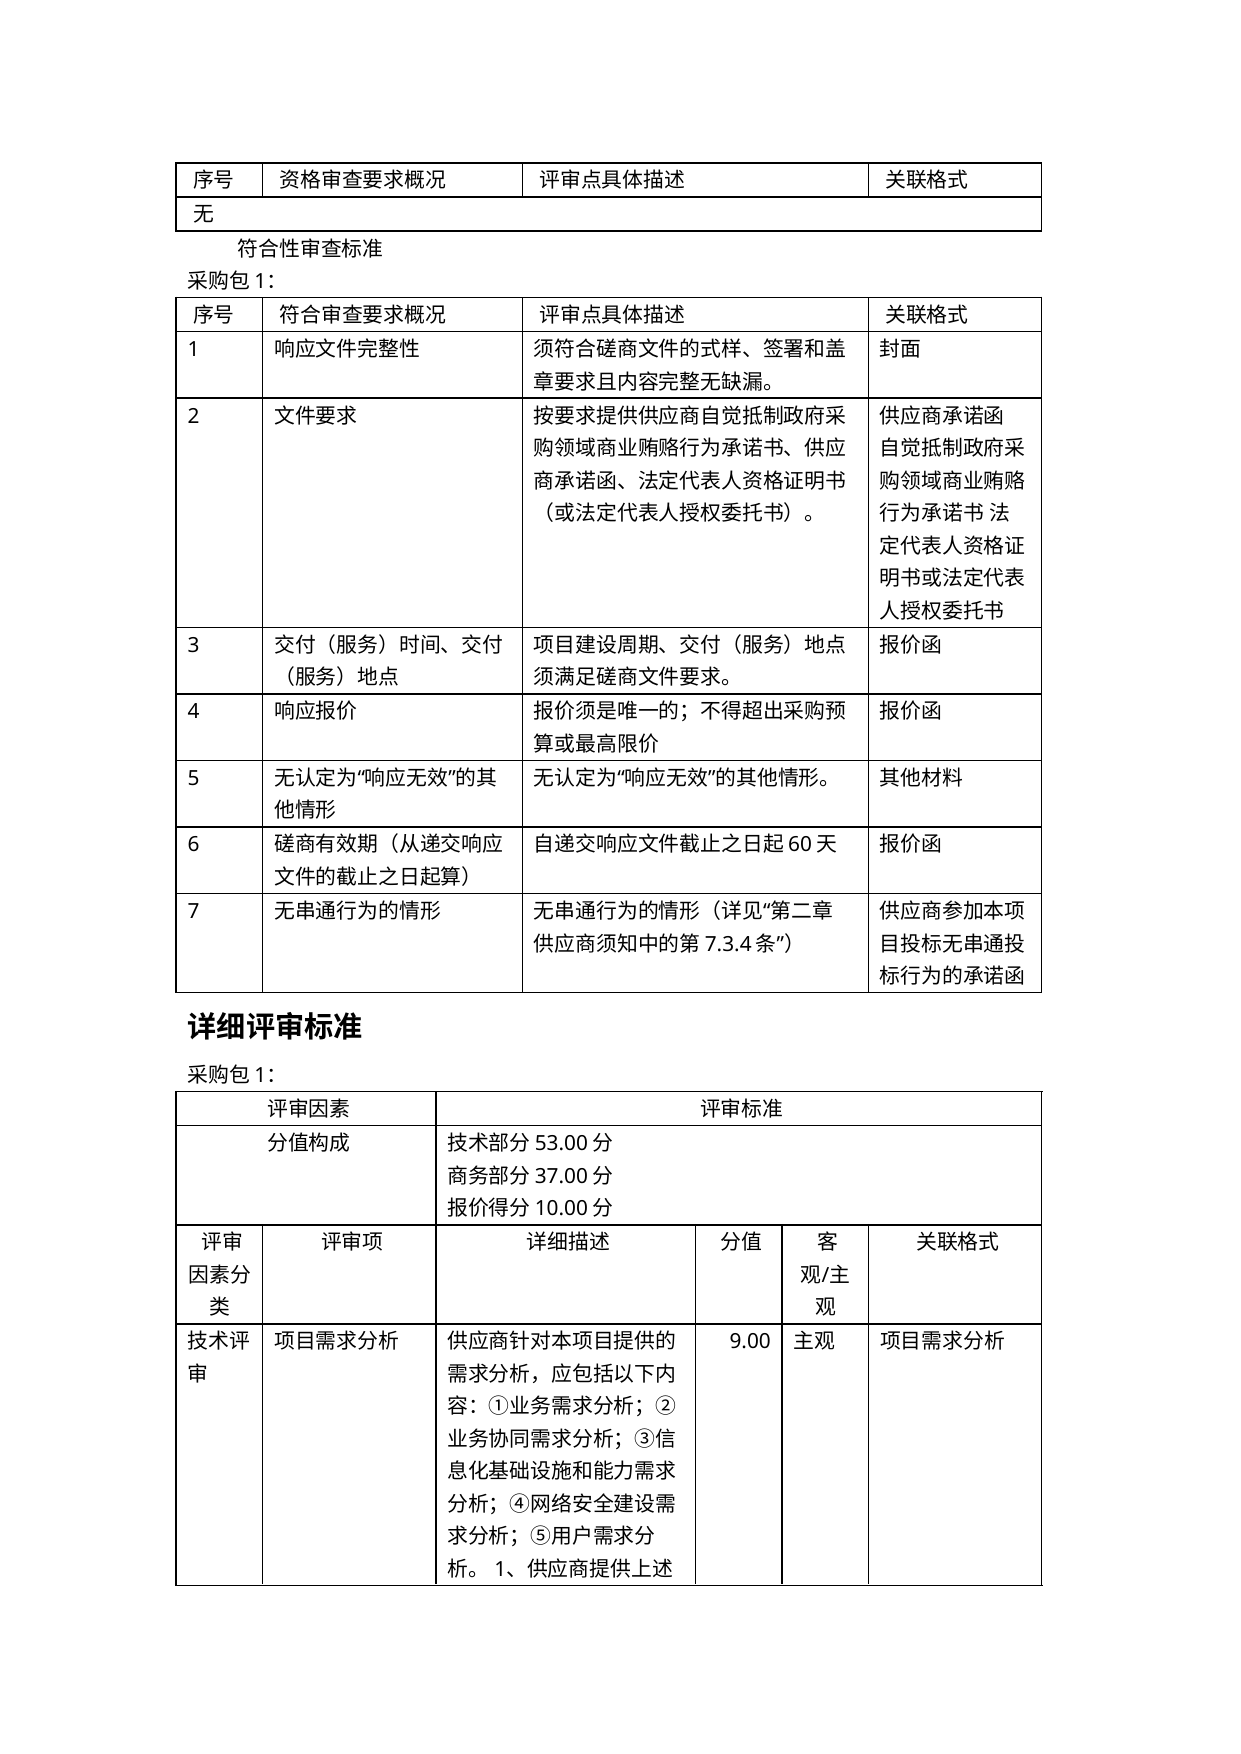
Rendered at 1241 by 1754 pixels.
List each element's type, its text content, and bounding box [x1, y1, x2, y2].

table_cell 6 [177, 828, 262, 893]
table_cell 报价须是唯一的；不得超出采购预算或最高限价 [523, 695, 868, 759]
table_cell 无串通行为的情形 [263, 894, 522, 992]
table_cell 交付（服务）时间、交付（服务）地点 [263, 628, 522, 693]
text 详细评审标准 [187, 993, 1053, 1058]
table_cell 4 [177, 695, 262, 759]
table_cell 9.00 [696, 1325, 781, 1584]
table_cell 须符合磋商文件的式样、签署和盖章要求且内容完整无缺漏。 [523, 332, 868, 397]
table_cell 主观 [783, 1325, 868, 1584]
table_cell 供应商参加本项目投标无串通投标行为的承诺函 [869, 894, 1041, 992]
table_cell 分值 [696, 1226, 781, 1323]
table_cell 响应报价 [263, 695, 522, 759]
table_cell 评审项 [263, 1226, 435, 1323]
table_cell 封面 [869, 332, 1041, 397]
table_cell 文件要求 [263, 399, 522, 626]
table_cell 报价函 [869, 695, 1041, 759]
table_cell 无串通行为的情形（详见“第二章 供应商须知中的第7.3.4条”） [523, 894, 868, 992]
table_cell 项目建设周期、交付（服务）地点须满足磋商文件要求。 [523, 628, 868, 693]
table_cell 无认定为“响应无效”的其他情形。 [523, 761, 868, 826]
table_cell 项目需求分析 [263, 1325, 435, 1584]
table_cell 评审因素分类 [177, 1226, 262, 1323]
table_header 评审点具体描述 [523, 298, 868, 331]
table_cell 按要求提供供应商自觉抵制政府采购领域商业贿赂行为承诺书、供应商承诺函、法定代表人资格证明书（或法定代表人授权委托书）。 [523, 399, 868, 626]
text 采购包1： [187, 264, 1053, 297]
table_header 评审标准 [437, 1092, 1041, 1125]
table_header 关联格式 [869, 164, 1041, 196]
table_cell 自递交响应文件截止之日起60天 [523, 828, 868, 893]
table_header 序号 [177, 298, 262, 331]
table_cell 7 [177, 894, 262, 992]
table_cell 无认定为“响应无效”的其他情形 [263, 761, 522, 826]
table_header 符合审查要求概况 [263, 298, 522, 331]
table_cell 磋商有效期（从递交响应文件的截止之日起算） [263, 828, 522, 893]
table_cell 3 [177, 628, 262, 693]
table_cell 无 [177, 198, 1041, 230]
table_cell 分值构成 [177, 1126, 435, 1224]
table_header 序号 [177, 164, 262, 196]
table_header 关联格式 [869, 298, 1041, 331]
table_cell 1 [177, 332, 262, 397]
text 符合性审查标准 [187, 232, 1053, 264]
table_cell 报价函 [869, 628, 1041, 693]
table_cell 响应文件完整性 [263, 332, 522, 397]
table_cell 技术评审 [177, 1325, 262, 1584]
table_cell 其他材料 [869, 761, 1041, 826]
text 采购包1： [187, 1058, 1053, 1091]
table_header 资格审查要求概况 [263, 164, 522, 196]
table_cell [437, 1325, 695, 1584]
table_header 评审点具体描述 [523, 164, 868, 196]
table_cell 客观/主观 [783, 1226, 868, 1323]
table_cell 5 [177, 761, 262, 826]
table_cell 报价函 [869, 828, 1041, 893]
table_header 评审因素 [177, 1092, 435, 1125]
table_cell 技术部分53.00分 商务部分37.00分 报价得分10.00分 [437, 1126, 1041, 1224]
table_cell 项目需求分析 [869, 1325, 1041, 1584]
table_cell 关联格式 [869, 1226, 1041, 1323]
table_cell 2 [177, 399, 262, 626]
table_cell 详细描述 [437, 1226, 695, 1323]
table_cell 供应商承诺函 自觉抵制政府采购领域商业贿赂行为承诺书 法定代表人资格证明书或法定代表人授权委托书 [869, 399, 1041, 626]
